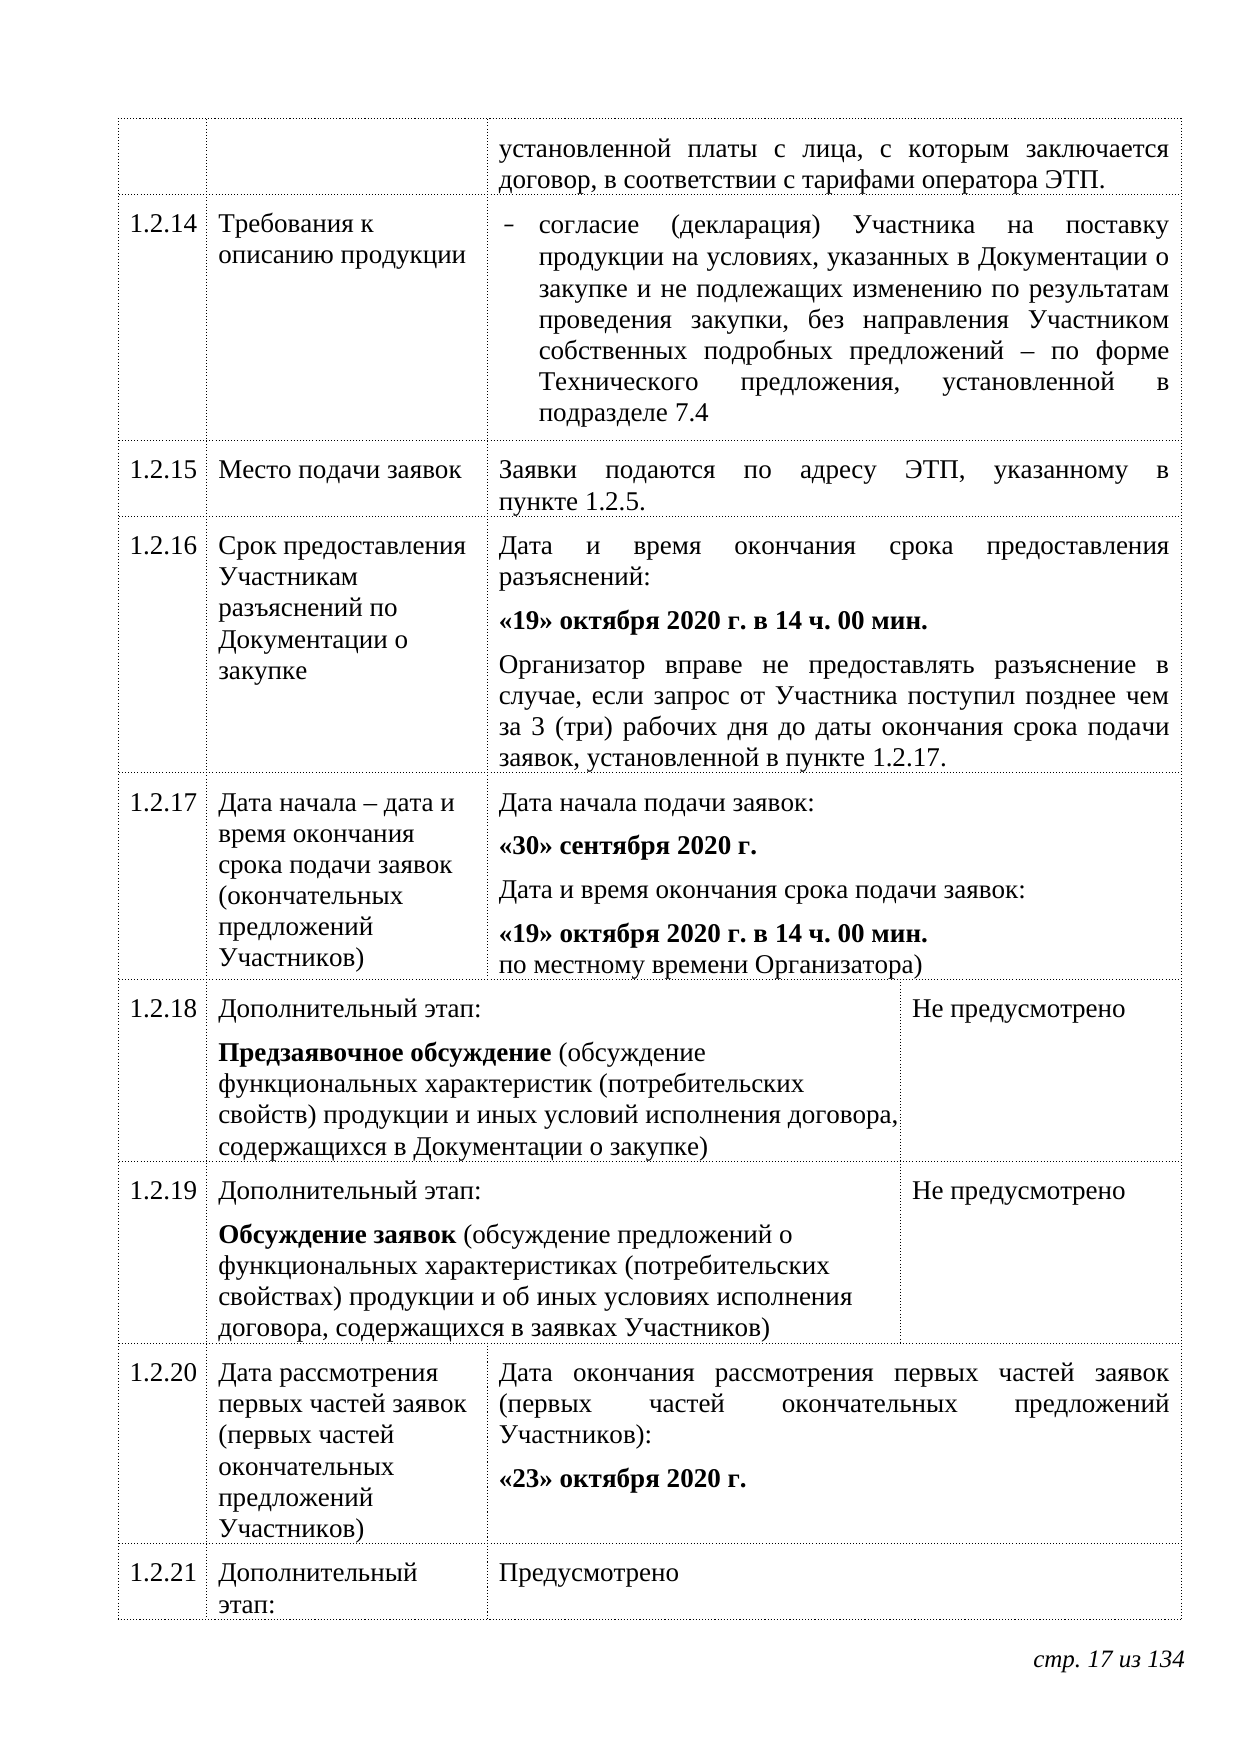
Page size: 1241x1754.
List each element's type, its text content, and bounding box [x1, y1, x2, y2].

table_cell Срок предоставления Участникам разъяснений по Документации о закупке [207, 516, 487, 772]
table_cell Не предусмотрено [901, 979, 1181, 1161]
table_cell [118, 1543, 207, 1619]
table_cell [118, 194, 207, 440]
table_cell Дата и время окончания срока предоставления разъяснений: «19» октября 2020 г. в 14 ч. 00 мин. Организатор вправе не предоставлять разъяснение в случае, если запрос от Участника поступил позднее чем за 3 (три) рабочих дня до даты окончания срока подачи заявок, установленной в пункте 1.2.17. [487, 516, 1181, 772]
table_cell [118, 118, 207, 194]
table_cell [118, 440, 207, 516]
table_cell Заявки подаются по адресу ЭТП, указанному в пункте 1.2.5. [487, 440, 1181, 516]
table_cell Дата начала подачи заявок: «30» сентября 2020 г. Дата и время окончания срока подачи заявок: «19» октября 2020 г. в 14 ч. 00 мин. по местному времени Организатора) [487, 772, 1181, 979]
table_cell согласие (декларация) Участника на поставку продукции на условиях, указанных в Документации о закупке и не подлежащих изменению по результатам проведения закупки, без направления Участником собственных подробных предложений – по форме Технического предложения, установленной в подразделе 7.4 [487, 194, 1181, 440]
table_cell [118, 979, 207, 1161]
table_cell Не предусмотрено [901, 1161, 1181, 1343]
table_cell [207, 1543, 487, 1619]
table_cell [118, 516, 207, 772]
table_cell [118, 772, 207, 979]
table_cell Требования к описанию продукции [207, 194, 487, 440]
table_cell Дата рассмотрения первых частей заявок (первых частей окончательных предложений Участников) [207, 1343, 487, 1543]
table_cell Дата начала – дата и время окончания срока подачи заявок (окончательных предложений Участников) [207, 772, 487, 979]
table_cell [487, 1543, 1181, 1619]
table_cell [118, 1343, 207, 1543]
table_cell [207, 118, 487, 194]
table_cell Дата окончания рассмотрения первых частей заявок (первых частей окончательных предложений Участников): «23» октября 2020 г. [487, 1343, 1181, 1543]
table_cell Дополнительный этап: Предзаявочное обсуждение (обсуждение функциональных характеристик (потребительских свойств) продукции и иных условий исполнения договора, содержащихся в Документации о закупке) [207, 979, 901, 1161]
table_cell [118, 1161, 207, 1343]
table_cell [487, 118, 1181, 194]
table_cell Дополнительный этап: Обсуждение заявок (обсуждение предложений о функциональных характеристиках (потребительских свойствах) продукции и об иных условиях исполнения договора, содержащихся в заявках Участников) [207, 1161, 901, 1343]
table_cell Место подачи заявок [207, 440, 487, 516]
